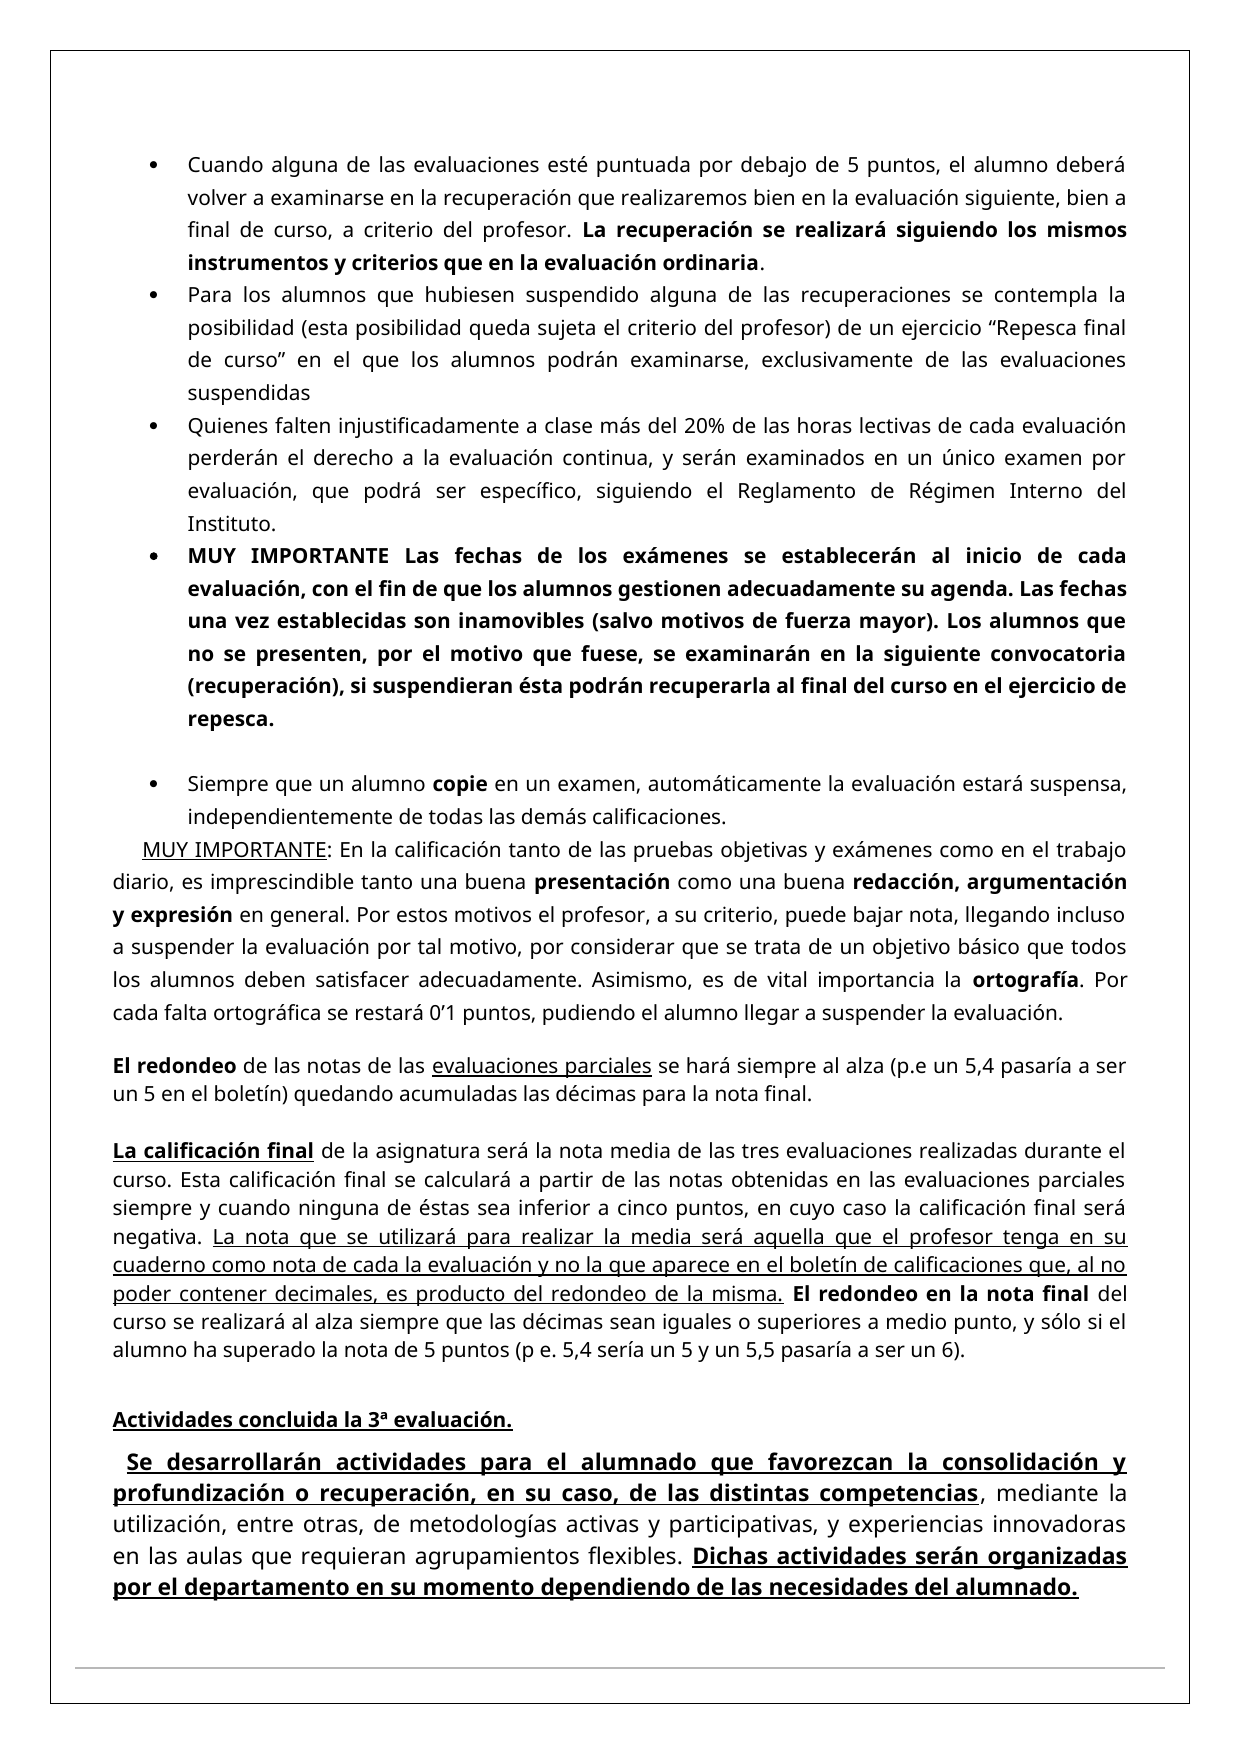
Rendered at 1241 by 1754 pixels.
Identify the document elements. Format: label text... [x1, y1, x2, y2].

list Para los alumnos que hubiesen suspendido alguna de las recuperaciones se contempla la posibilidad (esta posibilidad queda sujeta el criterio del profesor) de un ejercicio “Repesca final de curso” en el que los alumnos podrán examinarse, exclusivamente de las evaluaciones suspendidas [150, 280, 1128, 407]
text MUY IMPORTANTE: En la calificación tanto de las pruebas objetivas y exámenes como en el trabajo diario, es imprescindible tanto una buena presentación como una buena redacción, argumentación y expresión en general. Por estos motivos el profesor, a su criterio, puede bajar nota, llegando incluso a suspender la evaluación por tal motivo, por considerar que se trata de un objetivo básico que todos los alumnos deben satisfacer adecuadamente. Asimismo, es de vital importancia la ortografía. Por cada falta ortográfica se restará 0’1 puntos, pudiendo el alumno llegar a suspender la evaluación. [112, 835, 1128, 1026]
list Quienes falten injustificadamente a clase más del 20% de las horas lectivas de cada evaluación perderán el derecho a la evaluación continua, y serán examinados en un único examen por evaluación, que podrá ser específico, siguiendo el Reglamento de Régimen Interno del Instituto. [150, 411, 1128, 537]
list Siempre que un alumno copie en un examen, automáticamente la evaluación estará suspensa, independientemente de todas las demás calificaciones. [150, 769, 1128, 831]
text La calificación final de la asignatura será la nota media de las tres evaluaciones realizadas durante el curso. Esta calificación final se calculará a partir de las notas obtenidas en las evaluaciones parciales siempre y cuando ninguna de éstas sea inferior a cinco puntos, en cuyo caso la calificación final será negativa. La nota que se utilizará para realizar la media será aquella que el profesor tenga en su cuaderno como nota de cada la evaluación y no la que aparece en el boletín de calificaciones que, al no poder contener decimales, es producto del redondeo de la misma. El redondeo en la nota final del curso se realizará al alza siempre que las décimas sean iguales o superiores a medio punto, y sólo si el alumno ha superado la nota de 5 puntos (p e. 5,4 sería un 5 y un 5,5 pasaría a ser un 6). [112, 1136, 1128, 1364]
text Actividades concluida la 3ª evaluación. [112, 1405, 1128, 1433]
list MUY IMPORTANTE Las fechas de los exámenes se establecerán al inicio de cada evaluación, con el fin de que los alumnos gestionen adecuadamente su agenda. Las fechas una vez establecidas son inamovibles (salvo motivos de fuerza mayor). Los alumnos que no se presenten, por el motivo que fuese, se examinarán en la siguiente convocatoria (recuperación), si suspendieran ésta podrán recuperarla al final del curso en el ejercicio de repesca. [150, 541, 1128, 733]
text Se desarrollarán actividades para el alumnado que favorezcan la consolidación y profundización o recuperación, en su caso, de las distintas competencias, mediante la utilización, entre otras, de metodologías activas y participativas, y experiencias innovadoras en las aulas que requieran agrupamientos flexibles. Dichas actividades serán organizadas por el departamento en su momento dependiendo de las necesidades del alumnado. [112, 1446, 1128, 1602]
text El redondeo de las notas de las evaluaciones parciales se hará siempre al alza (p.e un 5,4 pasaría a ser un 5 en el boletín) quedando acumuladas las décimas para la nota final. [112, 1051, 1128, 1108]
list Cuando alguna de las evaluaciones esté puntuada por debajo de 5 puntos, el alumno deberá volver a examinarse en la recuperación que realizaremos bien en la evaluación siguiente, bien a final de curso, a criterio del profesor. La recuperación se realizará siguiendo los mismos instrumentos y criterios que en la evaluación ordinaria. [150, 150, 1128, 276]
